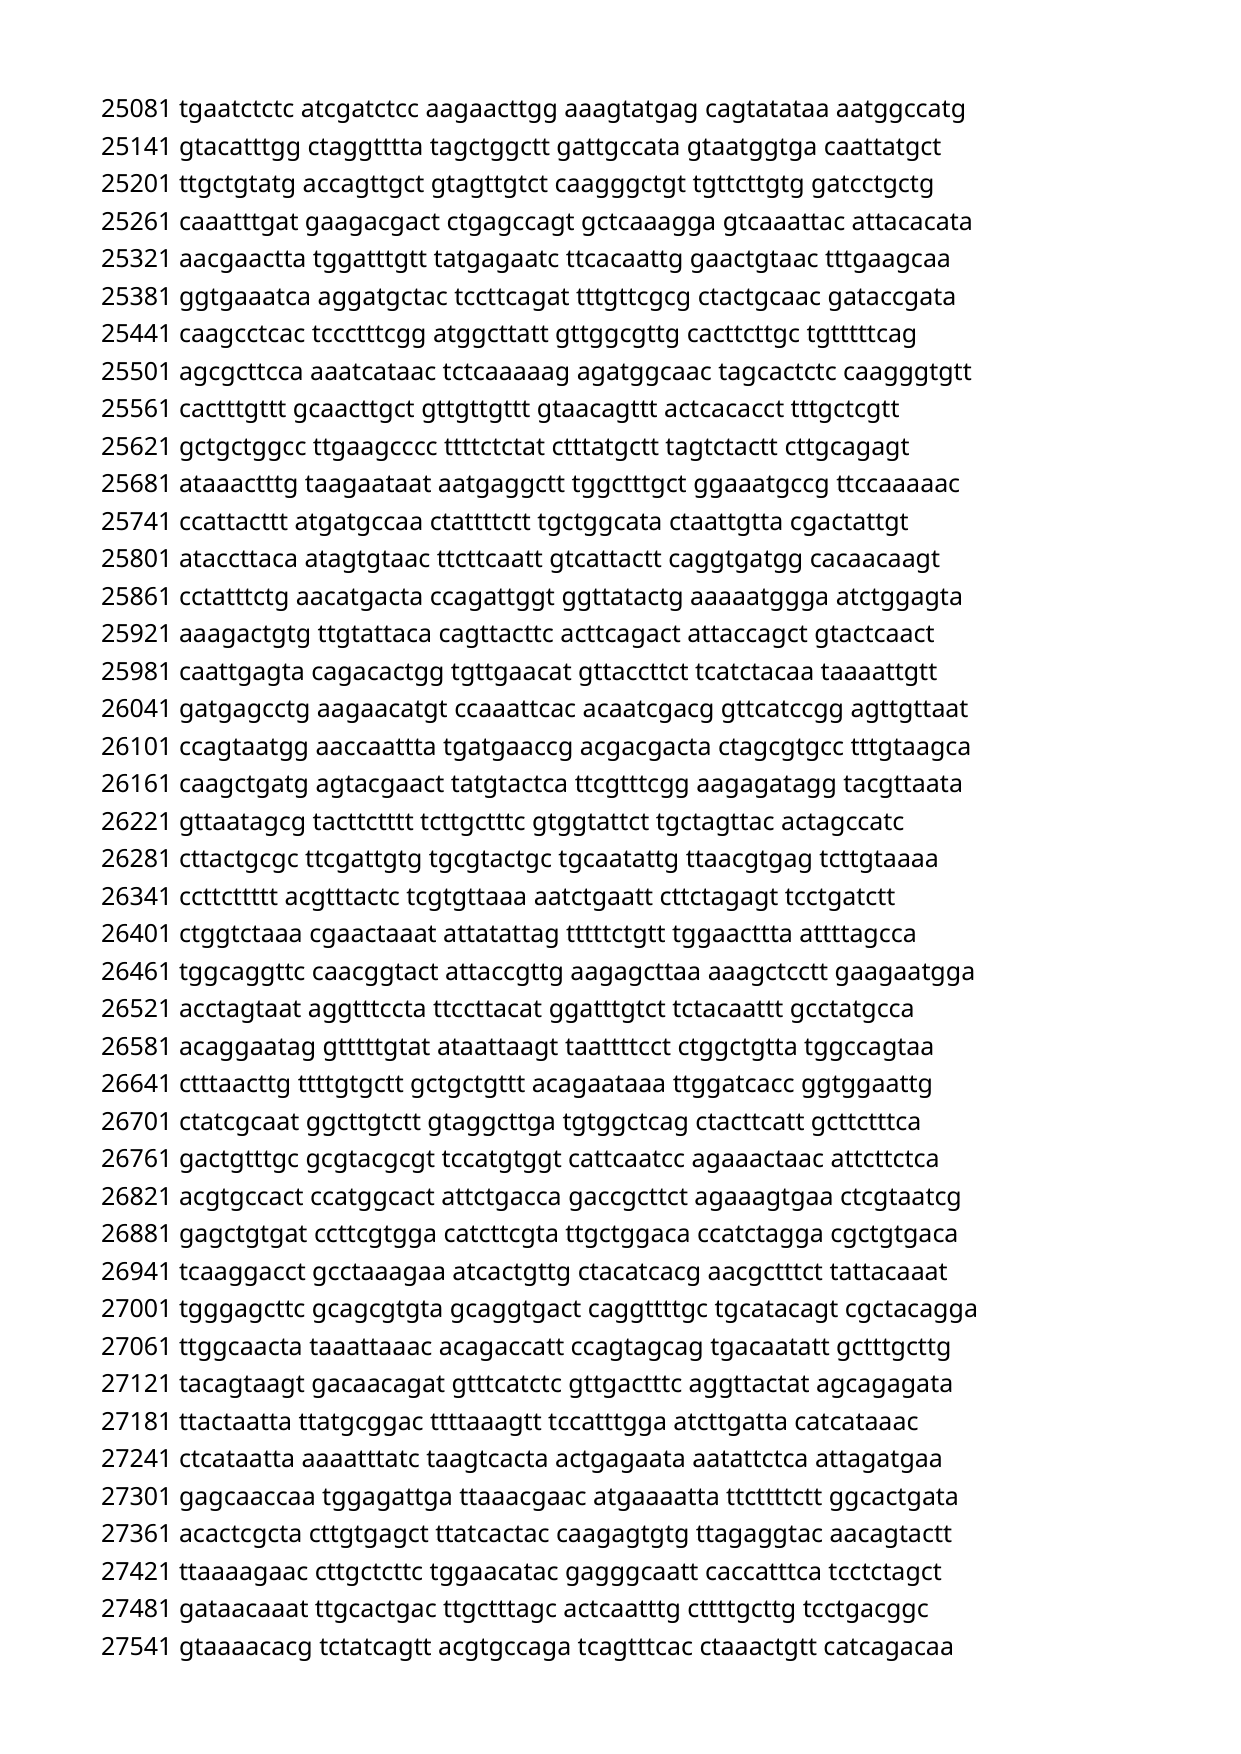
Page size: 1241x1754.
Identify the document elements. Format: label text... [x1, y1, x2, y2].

text 26221 gttaatagcg tacttctttt tcttgctttc gtggtattct tgctagttac actagccatc [75, 802, 1165, 839]
text 27241 ctcataatta aaaatttatc taagtcacta actgagaata aatattctca attagatgaa [75, 1439, 1165, 1477]
text 26941 tcaaggacct gcctaaagaa atcactgttg ctacatcacg aacgctttct tattacaaat [75, 1252, 1165, 1289]
text 25321 aacgaactta tggatttgtt tatgagaatc ttcacaattg gaactgtaac tttgaagcaa [75, 239, 1165, 277]
text 26461 tggcaggttc caacggtact attaccgttg aagagcttaa aaagctcctt gaagaatgga [75, 952, 1165, 989]
text 26161 caagctgatg agtacgaact tatgtactca ttcgtttcgg aagagatagg tacgttaata [75, 764, 1165, 802]
text 26581 acaggaatag gtttttgtat ataattaagt taattttcct ctggctgtta tggccagtaa [75, 1027, 1165, 1064]
text 25921 aaagactgtg ttgtattaca cagttacttc acttcagact attaccagct gtactcaact [75, 614, 1165, 652]
text 26881 gagctgtgat ccttcgtgga catcttcgta ttgctggaca ccatctagga cgctgtgaca [75, 1214, 1165, 1252]
text 26401 ctggtctaaa cgaactaaat attatattag tttttctgtt tggaacttta attttagcca [75, 914, 1165, 952]
text 26821 acgtgccact ccatggcact attctgacca gaccgcttct agaaagtgaa ctcgtaatcg [75, 1177, 1165, 1214]
text 26701 ctatcgcaat ggcttgtctt gtaggcttga tgtggctcag ctacttcatt gcttctttca [75, 1102, 1165, 1139]
text 25681 ataaactttg taagaataat aatgaggctt tggctttgct ggaaatgccg ttccaaaaac [75, 464, 1165, 502]
text 27121 tacagtaagt gacaacagat gtttcatctc gttgactttc aggttactat agcagagata [75, 1364, 1165, 1402]
text 27541 gtaaaacacg tctatcagtt acgtgccaga tcagtttcac ctaaactgtt catcagacaa [75, 1627, 1165, 1664]
text 25861 cctatttctg aacatgacta ccagattggt ggttatactg aaaaatggga atctggagta [75, 577, 1165, 614]
text 27181 ttactaatta ttatgcggac ttttaaagtt tccatttgga atcttgatta catcataaac [75, 1402, 1165, 1439]
text 25981 caattgagta cagacactgg tgttgaacat gttaccttct tcatctacaa taaaattgtt [75, 652, 1165, 689]
text 27301 gagcaaccaa tggagattga ttaaacgaac atgaaaatta ttcttttctt ggcactgata [75, 1477, 1165, 1514]
text 27481 gataacaaat ttgcactgac ttgctttagc actcaatttg cttttgcttg tcctgacggc [75, 1589, 1165, 1627]
text 25441 caagcctcac tccctttcgg atggcttatt gttggcgttg cacttcttgc tgtttttcag [75, 314, 1165, 352]
text 25561 cactttgttt gcaacttgct gttgttgttt gtaacagttt actcacacct tttgctcgtt [75, 389, 1165, 427]
text 25261 caaatttgat gaagacgact ctgagccagt gctcaaagga gtcaaattac attacacata [75, 202, 1165, 239]
text 26101 ccagtaatgg aaccaattta tgatgaaccg acgacgacta ctagcgtgcc tttgtaagca [75, 727, 1165, 764]
text 25501 agcgcttcca aaatcataac tctcaaaaag agatggcaac tagcactctc caagggtgtt [75, 352, 1165, 389]
text 26521 acctagtaat aggtttccta ttccttacat ggatttgtct tctacaattt gcctatgcca [75, 989, 1165, 1027]
text 27001 tgggagcttc gcagcgtgta gcaggtgact caggttttgc tgcatacagt cgctacagga [75, 1289, 1165, 1327]
text 25081 tgaatctctc atcgatctcc aagaacttgg aaagtatgag cagtatataa aatggccatg [75, 89, 1165, 127]
text 25741 ccattacttt atgatgccaa ctattttctt tgctggcata ctaattgtta cgactattgt [75, 502, 1165, 539]
text 27061 ttggcaacta taaattaaac acagaccatt ccagtagcag tgacaatatt gctttgcttg [75, 1327, 1165, 1364]
text 27361 acactcgcta cttgtgagct ttatcactac caagagtgtg ttagaggtac aacagtactt [75, 1514, 1165, 1552]
text 27421 ttaaaagaac cttgctcttc tggaacatac gagggcaatt caccatttca tcctctagct [75, 1552, 1165, 1589]
text 25141 gtacatttgg ctaggtttta tagctggctt gattgccata gtaatggtga caattatgct [75, 127, 1165, 164]
text 25801 ataccttaca atagtgtaac ttcttcaatt gtcattactt caggtgatgg cacaacaagt [75, 539, 1165, 577]
text 26041 gatgagcctg aagaacatgt ccaaattcac acaatcgacg gttcatccgg agttgttaat [75, 689, 1165, 727]
text 26641 ctttaacttg ttttgtgctt gctgctgttt acagaataaa ttggatcacc ggtggaattg [75, 1064, 1165, 1102]
text 25621 gctgctggcc ttgaagcccc ttttctctat ctttatgctt tagtctactt cttgcagagt [75, 427, 1165, 464]
text 25201 ttgctgtatg accagttgct gtagttgtct caagggctgt tgttcttgtg gatcctgctg [75, 164, 1165, 202]
text 26761 gactgtttgc gcgtacgcgt tccatgtggt cattcaatcc agaaactaac attcttctca [75, 1139, 1165, 1177]
text 26341 ccttcttttt acgtttactc tcgtgttaaa aatctgaatt cttctagagt tcctgatctt [75, 877, 1165, 914]
text 26281 cttactgcgc ttcgattgtg tgcgtactgc tgcaatattg ttaacgtgag tcttgtaaaa [75, 839, 1165, 877]
text 25381 ggtgaaatca aggatgctac tccttcagat tttgttcgcg ctactgcaac gataccgata [75, 277, 1165, 314]
